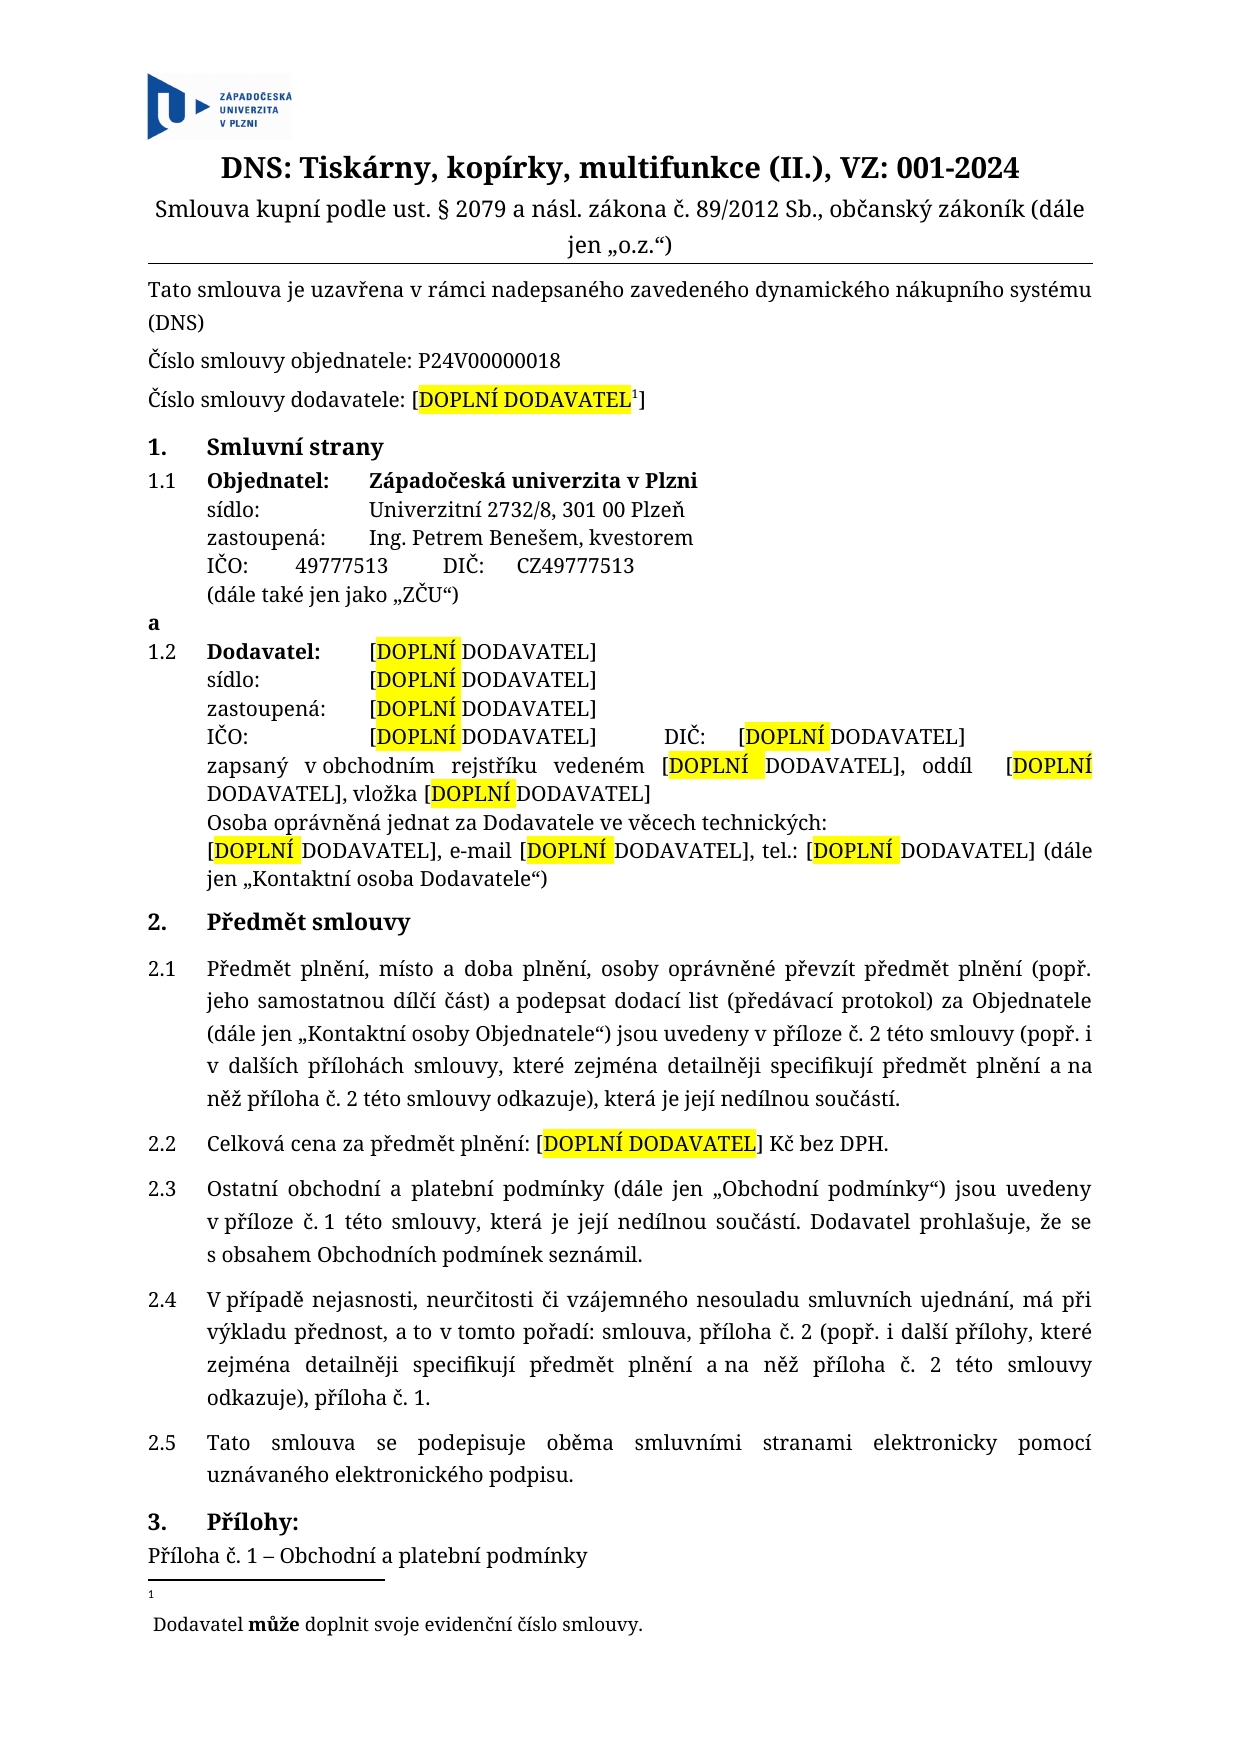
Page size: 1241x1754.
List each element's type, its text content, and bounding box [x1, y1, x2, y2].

text zapsaný v obchodním rejstříku vedeném [DOPLNÍ DODAVATEL], oddíl [DOPLNÍ DODAVATEL], vložka [DOPLNÍ DODAVATEL] [207, 751, 1093, 808]
text zastoupená: [DOPLNÍ DODAVATEL] [461, 694, 1093, 722]
list Přílohy: [148, 1505, 1093, 1537]
text Číslo smlouvy dodavatele: [DOPLNÍ DODAVATEL] [148, 385, 419, 414]
text Smlouva kupní podle ust. § 2079 a násl. zákona č. 89/2012 Sb., občanský zákoník (dále jen „o.z.“) [148, 193, 1093, 263]
text sídlo: [DOPLNÍ DODAVATEL] [461, 665, 1093, 694]
text Příloha č. 1 – Obchodní a platební podmínky [148, 1541, 1093, 1570]
text zastoupená: [DOPLNÍ DODAVATEL] [207, 694, 376, 722]
list Smluvní strany [148, 430, 1093, 462]
text IČO: 49777513 DIČ: CZ49777513 [207, 552, 1093, 580]
list Objednatel: Západočeská univerzita v Plzni [148, 466, 1093, 495]
list Předmět plnění, místo a doba plnění, osoby oprávněné převzít předmět plnění (popř. jeho samostatnou dílčí část) a podepsat dodací list (předávací protokol) za Objednatele (dále jen „Kontaktní osoby Objednatele“) jsou uvedeny v příloze č. 2 této smlouvy (popř. i v dalších přílohách smlouvy, které zejména detailněji specifikují předmět plnění a na něž příloha č. 2 této smlouvy odkazuje), která je její nedílnou součástí. [148, 954, 1093, 1113]
text DNS: Tiskárny, kopírky, multifunkce (II.), VZ: 001-2024 [148, 148, 1093, 187]
list Tato smlouva se podepisuje oběma smluvními stranami elektronicky pomocí uznávaného elektronického podpisu. [148, 1428, 1093, 1489]
text a [148, 608, 1093, 637]
text Číslo smlouvy objednatele: P24V00000018 [148, 346, 1093, 375]
text [DOPLNÍ DODAVATEL], e-mail [DOPLNÍ DODAVATEL], tel.: [DOPLNÍ DODAVATEL] (dále jen „Kontaktní osoba Dodavatele“) [207, 836, 1093, 893]
text IČO: [DOPLNÍ DODAVATEL] DIČ: [DOPLNÍ DODAVATEL] [830, 722, 1093, 751]
text sídlo: Univerzitní 2732/8, 301 00 Plzeň [207, 495, 1093, 523]
list Dodavatel: [DOPLNÍ DODAVATEL] [461, 637, 1093, 665]
list Ostatní obchodní a platební podmínky (dále jen „Obchodní podmínky“) jsou uvedeny v příloze č. 1 této smlouvy, která je její nedílnou součástí. Dodavatel prohlašuje, že se s obsahem Obchodních podmínek seznámil. [148, 1174, 1093, 1268]
text IČO: [DOPLNÍ DODAVATEL] DIČ: [DOPLNÍ DODAVATEL] [461, 722, 745, 751]
text Tato smlouva je uzavřena v rámci nadepsaného zavedeného dynamického nákupního systému (DNS) [148, 275, 1093, 336]
list Předmět smlouvy [148, 905, 1093, 937]
text zastoupená: Ing. Petrem Benešem, kvestorem [207, 523, 1093, 552]
list Dodavatel: [DOPLNÍ DODAVATEL] [148, 637, 376, 665]
text IČO: [DOPLNÍ DODAVATEL] DIČ: [DOPLNÍ DODAVATEL] [207, 722, 376, 751]
text Číslo smlouvy dodavatele: [DOPLNÍ DODAVATEL] [631, 385, 1093, 414]
picture [147, 73, 292, 140]
text Osoba oprávněná jednat za Dodavatele ve věcech technických: [207, 808, 1093, 836]
list Celková cena za předmět plnění: [DOPLNÍ DODAVATEL] Kč bez DPH. [148, 1129, 543, 1158]
text sídlo: [DOPLNÍ DODAVATEL] [207, 665, 376, 694]
list Celková cena za předmět plnění: [DOPLNÍ DODAVATEL] Kč bez DPH. [756, 1129, 1093, 1158]
text (dále také jen jako „ZČU“) [207, 580, 1093, 608]
list V případě nejasnosti, neurčitosti či vzájemného nesouladu smluvních ujednání, má při výkladu přednost, a to v tomto pořadí: smlouva, příloha č. 2 (popř. i další přílohy, které zejména detailněji specifikují předmět plnění a na něž příloha č. 2 této smlouvy odkazuje), příloha č. 1. [148, 1285, 1093, 1411]
